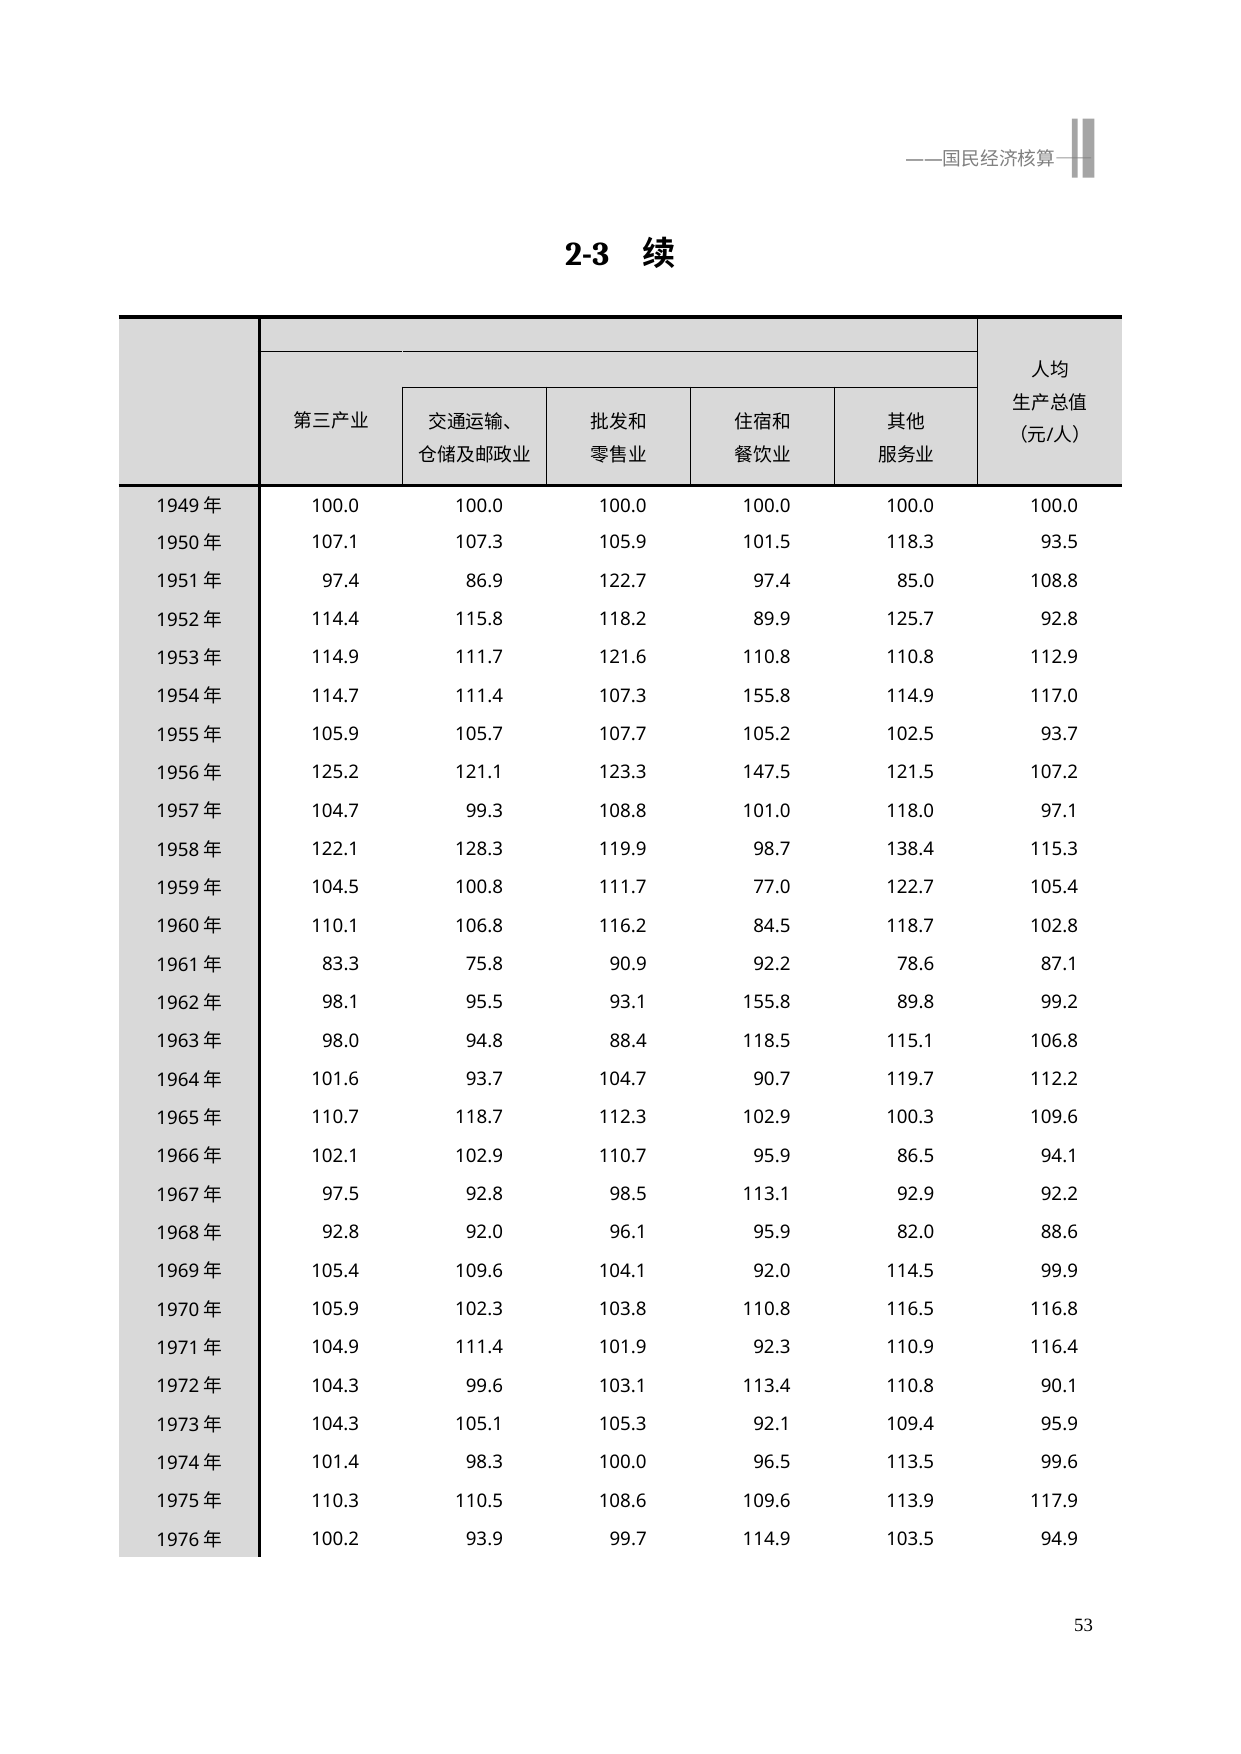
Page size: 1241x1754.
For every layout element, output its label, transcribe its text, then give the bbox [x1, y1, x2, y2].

table_cell 1960年 [119, 906, 258, 944]
table_cell 122.7 [834, 867, 978, 906]
table_cell [403, 352, 977, 387]
table_cell 119.9 [547, 829, 690, 867]
table_cell 104.3 [261, 1404, 403, 1442]
table_cell 93.7 [403, 1059, 547, 1097]
table_cell 104.9 [261, 1327, 403, 1366]
table_cell 101.5 [690, 522, 834, 561]
table_cell 交通运输、 仓储及邮政业 [403, 388, 546, 484]
table_cell 105.3 [547, 1404, 690, 1442]
table_cell 109.6 [403, 1251, 547, 1289]
table_cell 99.3 [403, 791, 547, 829]
table_cell 128.3 [403, 829, 547, 867]
table_cell 110.5 [403, 1481, 547, 1519]
table_cell 114.9 [834, 676, 978, 714]
table_cell 1949年 [119, 487, 258, 522]
table_cell 114.9 [261, 637, 403, 676]
table_cell 92.2 [690, 944, 834, 982]
table_cell 101.6 [261, 1059, 403, 1097]
table_cell 98.0 [261, 1021, 403, 1059]
table_cell 116.4 [978, 1327, 1122, 1366]
table_cell 121.5 [834, 752, 978, 791]
table_cell 94.9 [978, 1519, 1122, 1557]
table_cell 114.9 [690, 1519, 834, 1557]
table_cell 110.8 [690, 1289, 834, 1327]
table_cell 1969年 [119, 1251, 258, 1289]
table_cell 86.5 [834, 1136, 978, 1174]
table_cell 90.1 [978, 1366, 1122, 1404]
table_cell 95.9 [690, 1136, 834, 1174]
table_cell 110.1 [261, 906, 403, 944]
table_cell 114.7 [261, 676, 403, 714]
table_cell 100.0 [261, 487, 403, 522]
table_cell 1950年 [119, 522, 258, 561]
table_cell 122.1 [261, 829, 403, 867]
table_cell 92.0 [690, 1251, 834, 1289]
table_cell 115.3 [978, 829, 1122, 867]
table_cell 88.6 [978, 1212, 1122, 1251]
table_cell 118.7 [403, 1097, 547, 1136]
table_cell 1961年 [119, 944, 258, 982]
table_cell 92.8 [261, 1212, 403, 1251]
table_cell 118.7 [834, 906, 978, 944]
table_cell 98.3 [403, 1442, 547, 1481]
table_cell 104.1 [547, 1251, 690, 1289]
table_cell 116.2 [547, 906, 690, 944]
table_cell 105.4 [978, 867, 1122, 906]
table_cell 1967年 [119, 1174, 258, 1212]
table_cell 1951年 [119, 561, 258, 599]
table_cell 105.1 [403, 1404, 547, 1442]
table_cell 105.2 [690, 714, 834, 752]
table_cell 155.8 [690, 982, 834, 1021]
table_cell 100.3 [834, 1097, 978, 1136]
table_cell 100.0 [403, 487, 547, 522]
table_cell 117.0 [978, 676, 1122, 714]
table_cell 100.8 [403, 867, 547, 906]
table_cell 97.1 [978, 791, 1122, 829]
table_cell 100.0 [547, 487, 690, 522]
table_cell 1954年 [119, 676, 258, 714]
table_cell 92.1 [690, 1404, 834, 1442]
table_cell 100.0 [834, 487, 978, 522]
table_cell 118.2 [547, 599, 690, 637]
table_cell 155.8 [690, 676, 834, 714]
table_cell 110.9 [834, 1327, 978, 1366]
table_cell 88.4 [547, 1021, 690, 1059]
table_cell 第三产业 [261, 352, 402, 484]
table_cell 其他 服务业 [835, 388, 977, 484]
table_cell 121.6 [547, 637, 690, 676]
table_cell 批发和 零售业 [547, 388, 690, 484]
table_cell 117.9 [978, 1481, 1122, 1519]
table_cell 102.3 [403, 1289, 547, 1327]
table_cell 101.0 [690, 791, 834, 829]
table_cell 118.3 [834, 522, 978, 561]
table_cell 111.7 [547, 867, 690, 906]
table_cell 125.2 [261, 752, 403, 791]
table_cell 92.8 [978, 599, 1122, 637]
table_cell 85.0 [834, 561, 978, 599]
title 2-3 续 [148, 218, 1092, 283]
table_cell 110.8 [690, 637, 834, 676]
table_cell 147.5 [690, 752, 834, 791]
table_cell 100.0 [547, 1442, 690, 1481]
table_cell 108.6 [547, 1481, 690, 1519]
table_cell 95.9 [978, 1404, 1122, 1442]
table_cell 102.9 [690, 1097, 834, 1136]
table_cell 102.1 [261, 1136, 403, 1174]
table_cell 104.5 [261, 867, 403, 906]
table_cell 90.9 [547, 944, 690, 982]
table_cell 97.5 [261, 1174, 403, 1212]
table_cell 113.5 [834, 1442, 978, 1481]
table_cell 100.0 [978, 487, 1122, 522]
table_cell 105.9 [261, 714, 403, 752]
table_cell 105.9 [547, 522, 690, 561]
table_header [261, 319, 977, 351]
table_cell 1958年 [119, 829, 258, 867]
table_cell 96.5 [690, 1442, 834, 1481]
table_header [119, 319, 258, 484]
table_cell 110.8 [834, 637, 978, 676]
table_cell 1974年 [119, 1442, 258, 1481]
table_cell 93.1 [547, 982, 690, 1021]
table_cell 1962年 [119, 982, 258, 1021]
table_cell 1956年 [119, 752, 258, 791]
table_cell 102.8 [978, 906, 1122, 944]
table_cell 77.0 [690, 867, 834, 906]
table_cell 109.4 [834, 1404, 978, 1442]
table_cell 78.6 [834, 944, 978, 982]
table_cell 1966年 [119, 1136, 258, 1174]
table_cell 121.1 [403, 752, 547, 791]
table_cell 1976年 [119, 1519, 258, 1557]
table_cell 98.5 [547, 1174, 690, 1212]
table_cell 95.5 [403, 982, 547, 1021]
table_cell 112.3 [547, 1097, 690, 1136]
table_cell 111.4 [403, 1327, 547, 1366]
table_cell 123.3 [547, 752, 690, 791]
table_cell 104.7 [547, 1059, 690, 1097]
table_cell 114.5 [834, 1251, 978, 1289]
table_cell 116.8 [978, 1289, 1122, 1327]
table_cell 75.8 [403, 944, 547, 982]
table_cell 95.9 [690, 1212, 834, 1251]
table_cell 107.7 [547, 714, 690, 752]
table_cell 1963年 [119, 1021, 258, 1059]
table_cell 1970年 [119, 1289, 258, 1327]
table_cell 119.7 [834, 1059, 978, 1097]
table_cell 86.9 [403, 561, 547, 599]
table_cell 103.8 [547, 1289, 690, 1327]
table_cell 138.4 [834, 829, 978, 867]
table_cell 109.6 [690, 1481, 834, 1519]
table_cell 107.2 [978, 752, 1122, 791]
table_cell 94.1 [978, 1136, 1122, 1174]
table_cell 1965年 [119, 1097, 258, 1136]
table_cell 89.8 [834, 982, 978, 1021]
table_cell 105.7 [403, 714, 547, 752]
table_cell 110.7 [261, 1097, 403, 1136]
table_cell 112.2 [978, 1059, 1122, 1097]
table_cell 92.9 [834, 1174, 978, 1212]
table_cell 住宿和 餐饮业 [691, 388, 834, 484]
table_cell 99.7 [547, 1519, 690, 1557]
table_cell 115.8 [403, 599, 547, 637]
table_cell 115.1 [834, 1021, 978, 1059]
table_cell 1955年 [119, 714, 258, 752]
table_cell 103.5 [834, 1519, 978, 1557]
table_cell 106.8 [978, 1021, 1122, 1059]
table_cell 105.4 [261, 1251, 403, 1289]
table_cell 102.9 [403, 1136, 547, 1174]
table_cell 111.4 [403, 676, 547, 714]
table_cell 1973年 [119, 1404, 258, 1442]
table_cell 84.5 [690, 906, 834, 944]
table_cell 113.1 [690, 1174, 834, 1212]
table_cell 1975年 [119, 1481, 258, 1519]
table_cell 99.6 [978, 1442, 1122, 1481]
table_cell 92.3 [690, 1327, 834, 1366]
table_cell 87.1 [978, 944, 1122, 982]
table_cell 82.0 [834, 1212, 978, 1251]
table_cell 109.6 [978, 1097, 1122, 1136]
table_cell 90.7 [690, 1059, 834, 1097]
table_cell 110.3 [261, 1481, 403, 1519]
table_cell 92.2 [978, 1174, 1122, 1212]
table_cell 107.3 [403, 522, 547, 561]
table_cell 106.8 [403, 906, 547, 944]
table_cell 104.7 [261, 791, 403, 829]
table_cell 1968年 [119, 1212, 258, 1251]
table_cell 105.9 [261, 1289, 403, 1327]
table_cell 108.8 [978, 561, 1122, 599]
table_cell 110.7 [547, 1136, 690, 1174]
table_cell 100.0 [690, 487, 834, 522]
table_cell 110.8 [834, 1366, 978, 1404]
table_cell 98.1 [261, 982, 403, 1021]
table_cell 99.2 [978, 982, 1122, 1021]
table_cell 125.7 [834, 599, 978, 637]
table_cell 94.8 [403, 1021, 547, 1059]
table_cell 107.1 [261, 522, 403, 561]
table_cell 97.4 [261, 561, 403, 599]
table_cell 93.5 [978, 522, 1122, 561]
table_cell 116.5 [834, 1289, 978, 1327]
table_cell 113.9 [834, 1481, 978, 1519]
table_cell 118.5 [690, 1021, 834, 1059]
table_cell 93.9 [403, 1519, 547, 1557]
table_cell 83.3 [261, 944, 403, 982]
table_cell 101.4 [261, 1442, 403, 1481]
table_header 人均 生产总值 （元/人） [978, 319, 1122, 484]
table_cell 112.9 [978, 637, 1122, 676]
table_cell 100.2 [261, 1519, 403, 1557]
table_cell 1972年 [119, 1366, 258, 1404]
table_cell 118.0 [834, 791, 978, 829]
table_cell 93.7 [978, 714, 1122, 752]
table_cell 97.4 [690, 561, 834, 599]
table_cell 122.7 [547, 561, 690, 599]
table_cell 114.4 [261, 599, 403, 637]
table_cell 92.0 [403, 1212, 547, 1251]
table_cell 107.3 [547, 676, 690, 714]
table_cell 103.1 [547, 1366, 690, 1404]
table_cell 104.3 [261, 1366, 403, 1404]
table_cell 98.7 [690, 829, 834, 867]
table_cell 89.9 [690, 599, 834, 637]
table_cell 101.9 [547, 1327, 690, 1366]
table_cell 1964年 [119, 1059, 258, 1097]
table_cell 96.1 [547, 1212, 690, 1251]
table_cell 102.5 [834, 714, 978, 752]
table_cell 1952年 [119, 599, 258, 637]
table_cell 92.8 [403, 1174, 547, 1212]
table_cell 1971年 [119, 1327, 258, 1366]
table_cell 113.4 [690, 1366, 834, 1404]
table_cell 1959年 [119, 867, 258, 906]
table_cell 1953年 [119, 637, 258, 676]
table_cell 108.8 [547, 791, 690, 829]
table_cell 99.6 [403, 1366, 547, 1404]
table_cell 99.9 [978, 1251, 1122, 1289]
table_cell 111.7 [403, 637, 547, 676]
table_cell 1957年 [119, 791, 258, 829]
